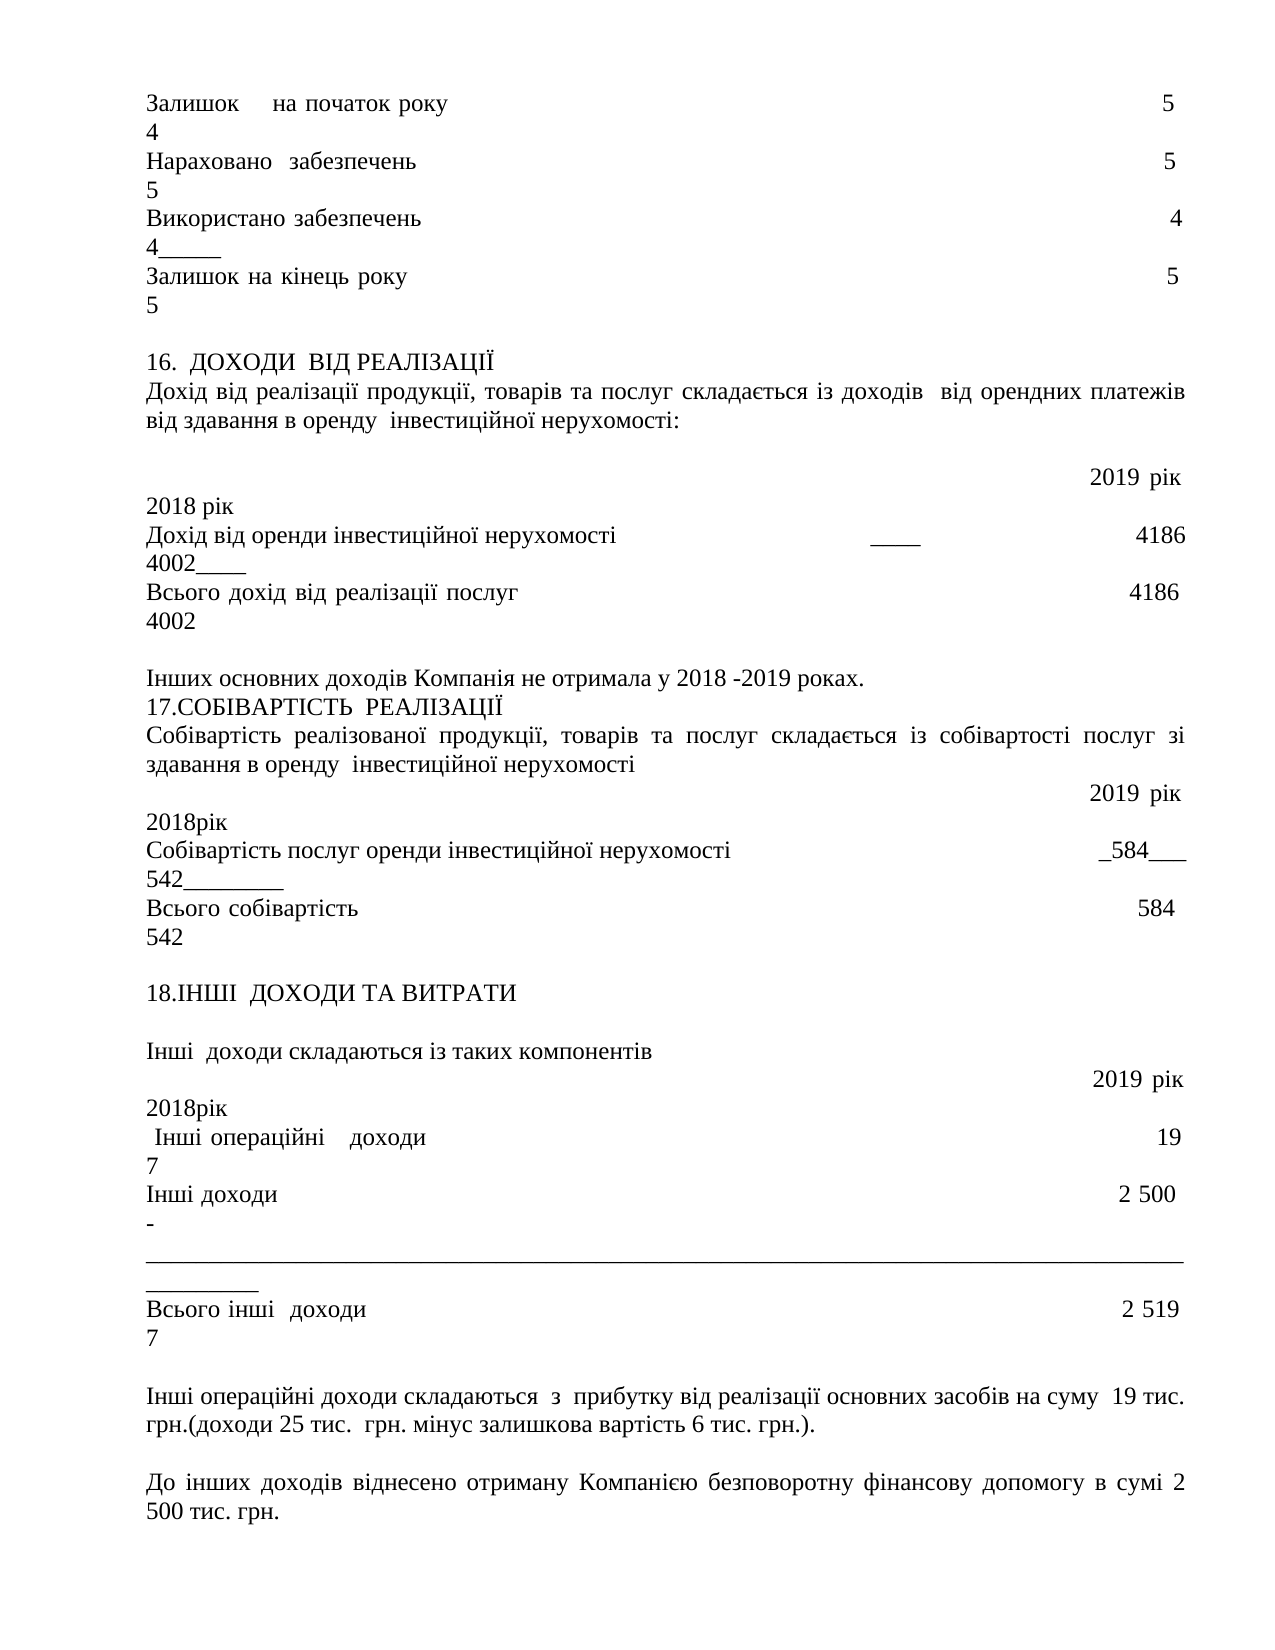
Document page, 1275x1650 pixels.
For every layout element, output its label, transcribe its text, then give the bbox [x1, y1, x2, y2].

text Iншi операцiйнi доходи 19 7 [146, 1122, 1186, 1179]
text Iнших основних доходiв Компанiя не отримала у 2018 -2019 роках. [146, 663, 1186, 692]
text 17.СОБIВАРТIСТЬ РЕАЛIЗАЦIЇ [146, 692, 1186, 720]
text Всього дохiд вiд реалiзацiї послуг 4186 4002 [146, 577, 1186, 635]
text Залишок на кiнець року 5 5 [146, 261, 1186, 318]
text Дохiд вiд оренди iнвестицiйної нерухомостi ____ 4186 4002____ [146, 520, 1186, 577]
text Нараховано забезпечень 5 5 [146, 146, 1186, 203]
text Дохiд вiд реалiзацiї продукцiї, товарiв та послуг складається iз доходiв вiд орендних платежiв вiд здавання в оренду iнвестицiйної нерухомостi: [146, 376, 1186, 433]
text Всього собiвартiсть 584 542 [146, 893, 1186, 950]
text 16. ДОХОДИ ВIД РЕАЛIЗАЦIЇ [146, 347, 1186, 376]
text Iншi доходи 2 500 - [146, 1179, 1186, 1237]
text Використано забезпечень 4 4_____ [146, 203, 1186, 261]
text Всього iншi доходи 2 519 7 [146, 1294, 1186, 1352]
text Собiвартiсть реалiзованої продукцiї, товарiв та послуг складається iз собiвартостi послуг зi здавання в оренду iнвестицiйної нерухомостi [146, 720, 1186, 778]
text 18.IНШI ДОХОДИ ТА ВИТРАТИ [146, 978, 1186, 1007]
text Залишок на початок року 5 4 [146, 88, 1186, 146]
text Собiвартiсть послуг оренди iнвестицiйної нерухомостi _584___ 542________ [146, 835, 1186, 893]
text 2019 рiк 2018 рiк [146, 462, 1186, 520]
text Iншi операцiйнi доходи складаються з прибутку вiд реалiзацiї основних засобiв на суму 19 тис. грн.(доходи 25 тис. грн. мiнус залишкова вартiсть 6 тис. грн.). [146, 1381, 1186, 1438]
text 2019 рiк 2018рiк [146, 1064, 1186, 1122]
text До iнших доходiв вiднесено отриману Компанiєю безповоротну фiнансову допомогу в сумi 2 500 тис. грн. [146, 1467, 1186, 1524]
text 2019 рiк 2018рiк [146, 778, 1186, 835]
text ____________________________________________________________________________________________ [146, 1237, 1186, 1294]
text Iншi доходи складаються iз таких компонентiв [146, 1036, 1186, 1064]
